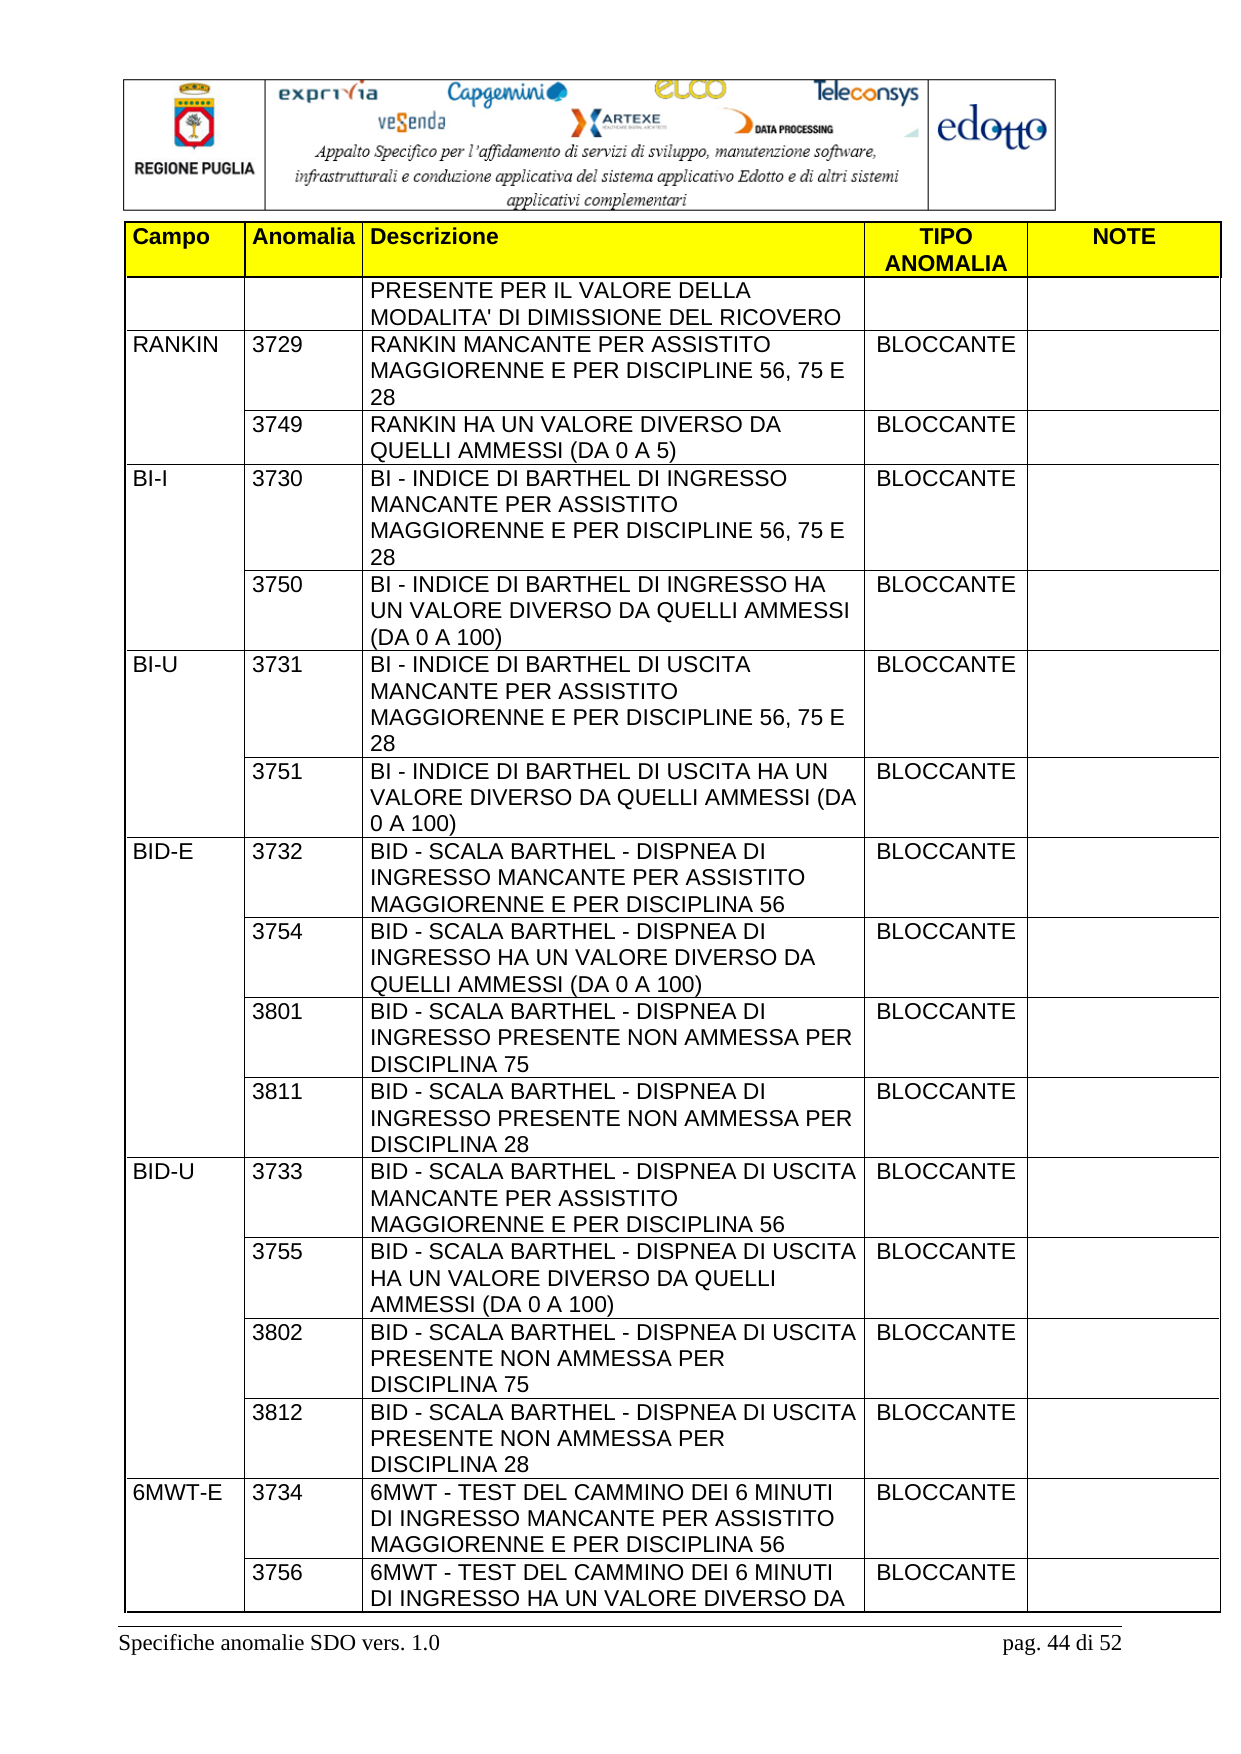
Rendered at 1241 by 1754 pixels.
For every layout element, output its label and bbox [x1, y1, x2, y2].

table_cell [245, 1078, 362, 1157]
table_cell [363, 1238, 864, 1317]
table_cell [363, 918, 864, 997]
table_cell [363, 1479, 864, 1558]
picture [118, 73, 1063, 218]
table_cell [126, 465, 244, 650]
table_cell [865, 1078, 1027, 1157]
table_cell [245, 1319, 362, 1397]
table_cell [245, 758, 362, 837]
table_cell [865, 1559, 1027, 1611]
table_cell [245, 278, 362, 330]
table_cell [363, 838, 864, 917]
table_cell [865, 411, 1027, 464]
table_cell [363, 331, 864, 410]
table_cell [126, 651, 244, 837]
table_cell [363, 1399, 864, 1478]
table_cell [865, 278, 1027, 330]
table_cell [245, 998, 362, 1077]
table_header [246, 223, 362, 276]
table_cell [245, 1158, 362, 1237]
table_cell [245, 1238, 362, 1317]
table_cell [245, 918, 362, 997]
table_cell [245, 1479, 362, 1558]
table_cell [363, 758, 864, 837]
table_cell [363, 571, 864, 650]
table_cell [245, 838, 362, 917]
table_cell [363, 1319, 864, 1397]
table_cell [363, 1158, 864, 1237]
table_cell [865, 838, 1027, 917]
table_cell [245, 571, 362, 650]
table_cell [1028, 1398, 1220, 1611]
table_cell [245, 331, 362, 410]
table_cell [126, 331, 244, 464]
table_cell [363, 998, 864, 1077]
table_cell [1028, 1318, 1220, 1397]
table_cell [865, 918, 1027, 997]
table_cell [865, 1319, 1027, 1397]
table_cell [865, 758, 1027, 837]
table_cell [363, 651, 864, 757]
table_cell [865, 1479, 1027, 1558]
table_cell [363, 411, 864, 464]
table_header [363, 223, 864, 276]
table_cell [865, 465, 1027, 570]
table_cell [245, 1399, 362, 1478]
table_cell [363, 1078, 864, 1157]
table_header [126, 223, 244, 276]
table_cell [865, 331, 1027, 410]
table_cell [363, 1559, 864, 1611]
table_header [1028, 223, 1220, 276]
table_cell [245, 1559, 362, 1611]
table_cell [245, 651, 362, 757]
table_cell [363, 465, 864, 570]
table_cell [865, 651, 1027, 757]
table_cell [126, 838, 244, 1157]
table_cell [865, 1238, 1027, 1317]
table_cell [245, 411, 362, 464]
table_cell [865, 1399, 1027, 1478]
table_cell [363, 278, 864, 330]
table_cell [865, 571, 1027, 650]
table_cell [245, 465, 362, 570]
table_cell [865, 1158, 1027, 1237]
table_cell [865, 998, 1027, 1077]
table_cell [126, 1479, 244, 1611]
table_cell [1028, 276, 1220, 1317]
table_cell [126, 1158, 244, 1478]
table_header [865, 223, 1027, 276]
